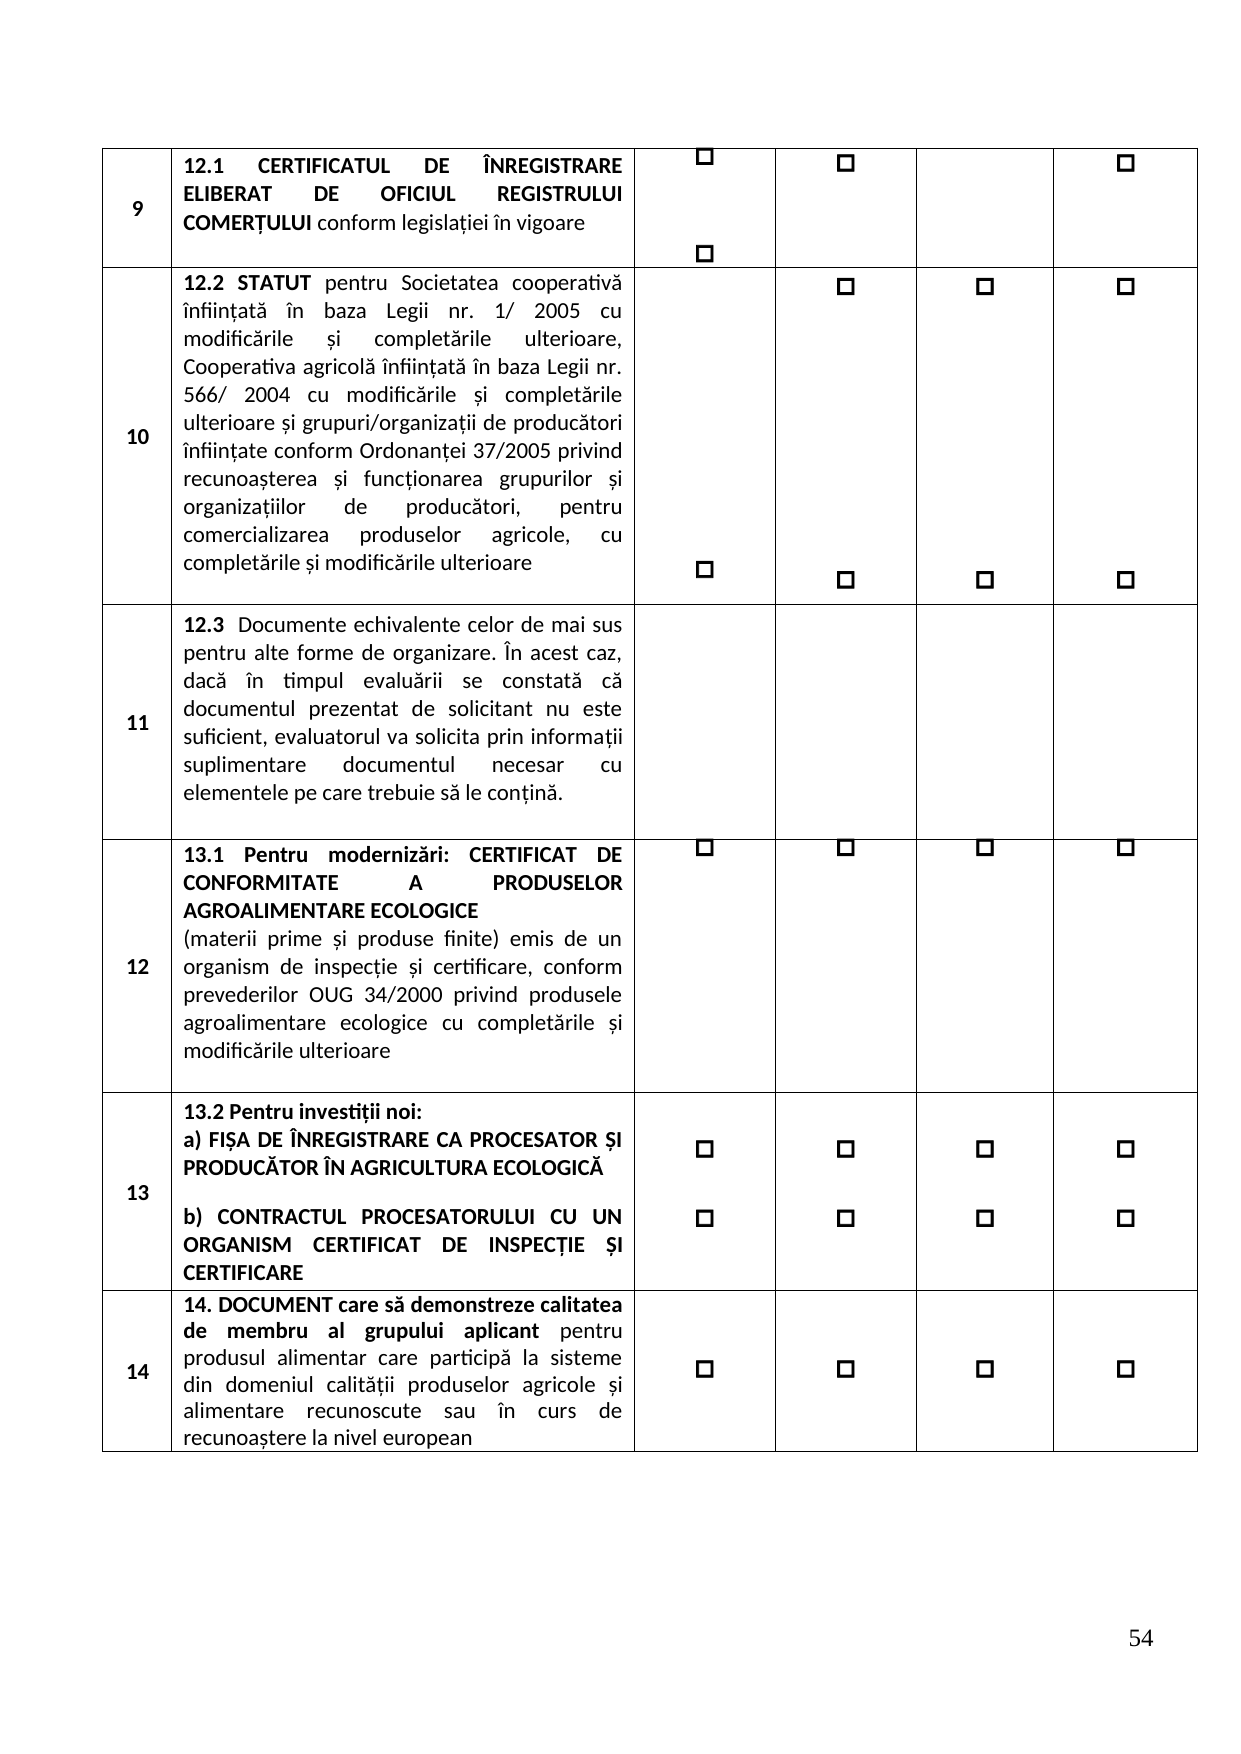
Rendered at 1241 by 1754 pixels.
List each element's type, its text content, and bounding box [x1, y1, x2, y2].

table_cell 13 [103, 1093, 171, 1290]
table_cell [1054, 1093, 1197, 1290]
table_cell 13.1 Pentru modernizări: CERTIFICAT DE CONFORMITATE A PRODUSELOR AGROALIMENTARE ECOLOGICE (materii prime şi produse finite) emis de un organism de inspecţie şi certificare, conform prevederilor OUG 34/2000 privind produsele agroalimentare ecologice cu completările și modificările ulterioare [172, 840, 634, 1092]
table_cell [917, 268, 1053, 604]
table_cell [917, 605, 1053, 839]
table_cell 10 [103, 268, 171, 604]
table_cell [917, 1291, 1053, 1451]
table_cell [776, 1291, 916, 1451]
table_cell [776, 605, 916, 839]
table_cell [635, 268, 775, 604]
table_cell [917, 1093, 1053, 1290]
table_cell 12.3 Documente echivalente celor de mai sus pentru alte forme de organizare. În acest caz, dacă în timpul evaluării se constată că documentul prezentat de solicitant nu este suficient, evaluatorul va solicita prin informații suplimentare documentul necesar cu elementele pe care trebuie să le conțină. [172, 605, 634, 839]
table_cell [776, 149, 916, 267]
table_cell [917, 149, 1053, 267]
table_cell [776, 840, 916, 1092]
table_cell [917, 840, 1053, 1092]
table_cell 9 [103, 149, 171, 267]
table_cell [1054, 149, 1197, 267]
table_cell [635, 1093, 775, 1290]
table_cell [1054, 1291, 1197, 1451]
table_cell 13.2 Pentru investiții noi: a) FIȘA DE ÎNREGISTRARE CA PROCESATOR ȘI PRODUCĂTOR ÎN AGRICULTURA ECOLOGICĂ b) CONTRACTUL PROCESATORULUI CU UN ORGANISM CERTIFICAT DE INSPECȚIE ȘI CERTIFICARE [172, 1093, 634, 1290]
table_cell [635, 149, 775, 267]
table_cell 14 [103, 1291, 171, 1451]
table_cell 12.1 CERTIFICATUL DE ÎNREGISTRARE ELIBERAT DE OFICIUL REGISTRULUI COMERŢULUI conform legislaţiei în vigoare [172, 149, 634, 267]
table_cell [635, 605, 775, 839]
table_cell [1054, 268, 1197, 604]
table_cell [1054, 840, 1197, 1092]
table_cell 12 [103, 840, 171, 1092]
table_cell [776, 268, 916, 604]
table_cell [776, 1093, 916, 1290]
table_cell [635, 1291, 775, 1451]
table_cell 11 [103, 605, 171, 839]
table_cell [1054, 605, 1197, 839]
table_cell 14. DOCUMENT care să demonstreze calitatea de membru al grupului aplicant pentru produsul alimentar care participă la sisteme din domeniul calității produselor agricole și alimentare recunoscute sau în curs de recunoaștere la nivel european [172, 1291, 634, 1451]
table_cell 12.2 STATUT pentru Societatea cooperativă înfiinţată în baza Legii nr. 1/ 2005 cu modificările și completările ulterioare, Cooperativa agricolă înfiinţată în baza Legii nr. 566/ 2004 cu modificările și completările ulterioare și grupuri/organizații de producători înființate conform Ordonanței 37/2005 privind recunoașterea și funcționarea grupurilor și organizațiilor de producători, pentru comercializarea produselor agricole, cu completările și modificările ulterioare [172, 268, 634, 604]
table_cell [635, 840, 775, 1092]
